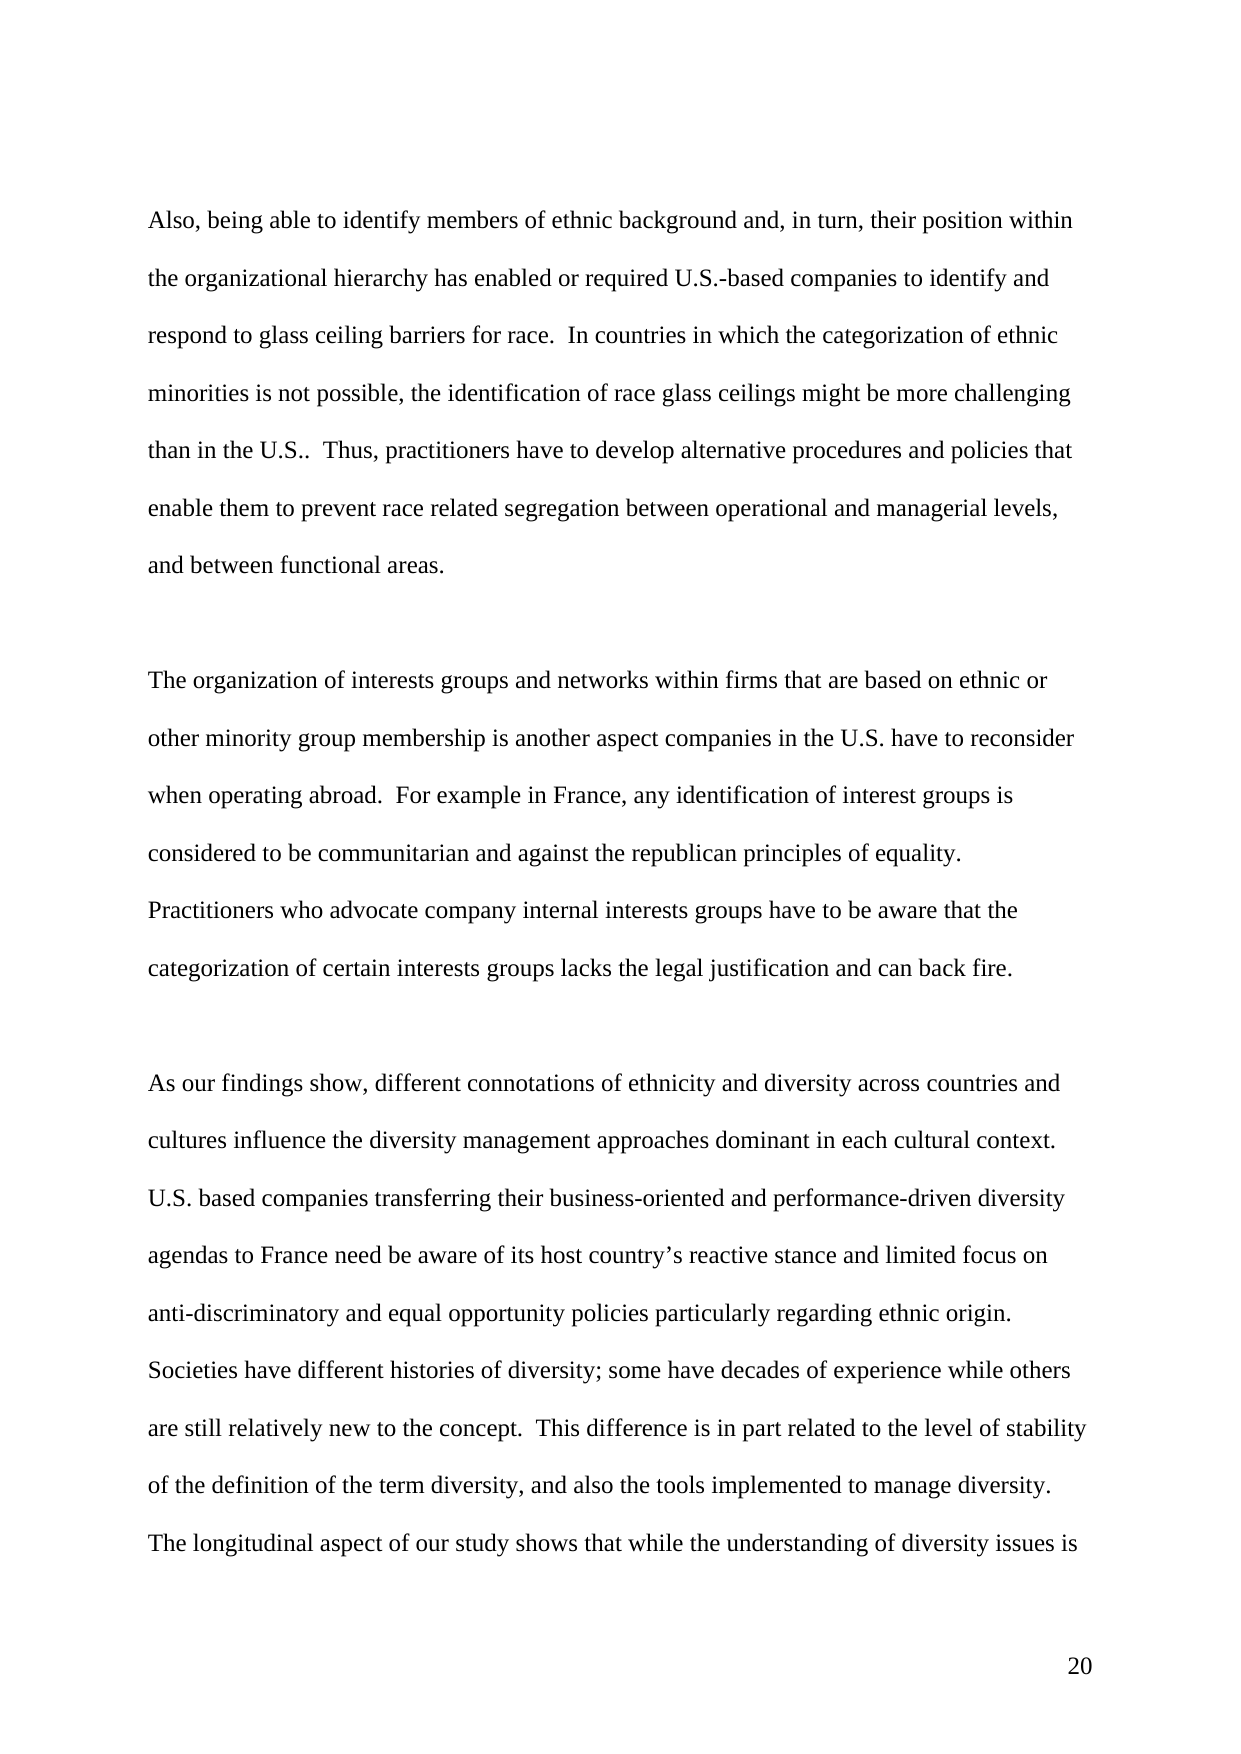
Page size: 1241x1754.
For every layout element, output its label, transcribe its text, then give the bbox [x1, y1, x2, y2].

text The organization of interests groups and networks within firms that are based on ethnic or other minority group membership is another aspect companies in the U.S. have to reconsider when operating abroad. For example in France, any identification of interest groups is considered to be communitarian and against the republican principles of equality. Practitioners who advocate company internal interests groups have to be aware that the categorization of certain interests groups lacks the legal justification and can back fire. [148, 665, 1092, 981]
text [148, 1068, 1092, 1556]
text Also, being able to identify members of ethnic background and, in turn, their position within the organizational hierarchy has enabled or required U.S.-based companies to identify and respond to glass ceiling barriers for race. In countries in which the categorization of ethnic minorities is not possible, the identification of race glass ceilings might be more challenging than in the U.S.. Thus, practitioners have to develop alternative procedures and policies that enable them to prevent race related segregation between operational and managerial levels, and between functional areas. [148, 205, 1092, 579]
